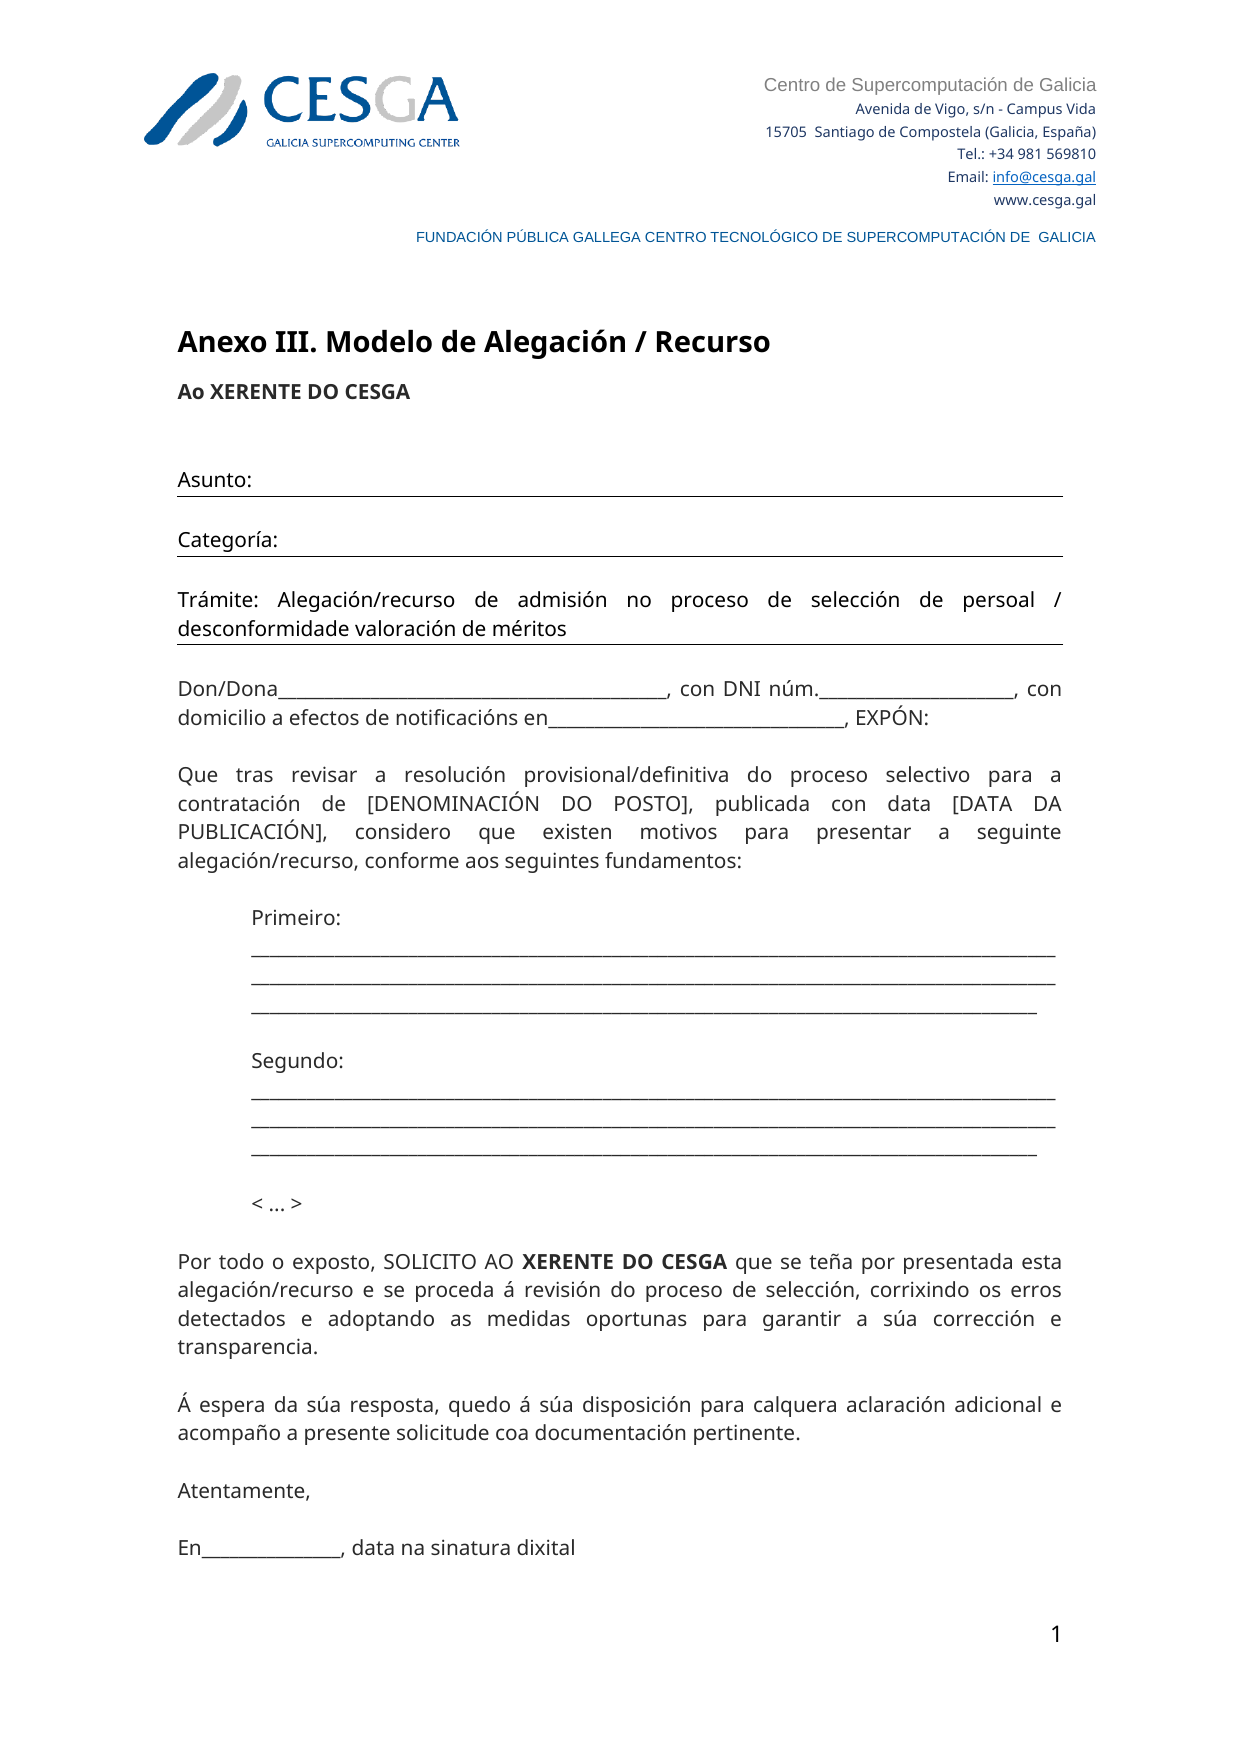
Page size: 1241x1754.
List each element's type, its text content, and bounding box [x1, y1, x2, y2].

text < ... > [251, 1189, 1063, 1218]
text Don/Dona__________________________________________, con DNI núm._____________________, con domicilio a efectos de notificacións en________________________________, EXPÓN: [177, 674, 1063, 731]
text Categoría: [177, 525, 1063, 556]
text Segundo: ___________________________________________________________________________________________________________________________________________________________________________________________________________________________________________________________________ [251, 1046, 1063, 1160]
text Por todo o exposto, SOLICITO AO XERENTE DO CESGA que se teña por presentada esta alegación/recurso e se proceda á revisión do proceso de selección, corrixindo os erros detectados e adoptando as medidas oportunas para garantir a súa corrección e transparencia. [177, 1247, 1063, 1361]
text En_______________, data na sinatura dixital [177, 1533, 1063, 1562]
text Que tras revisar a resolución provisional/definitiva do proceso selectivo para a contratación de [DENOMINACIÓN DO POSTO], publicada con data [DATA DA PUBLICACIÓN], considero que existen motivos para presentar a seguinte alegación/recurso, conforme aos seguintes fundamentos: [177, 760, 1063, 874]
picture [144, 73, 460, 149]
text Trámite: Alegación/recurso de admisión no proceso de selección de persoal / desconformidade valoración de méritos [177, 585, 1063, 644]
text Atentamente, [177, 1476, 1063, 1504]
text Primeiro: ___________________________________________________________________________________________________________________________________________________________________________________________________________________________________________________________________ [251, 903, 1063, 1017]
text Ao XERENTE DO CESGA [177, 377, 1063, 406]
text Asunto: [177, 465, 1063, 496]
text Á espera da súa resposta, quedo á súa disposición para calquera aclaración adicional e acompaño a presente solicitude coa documentación pertinente. [177, 1390, 1063, 1447]
text Anexo III. Modelo de Alegación / Recurso [177, 321, 1063, 361]
